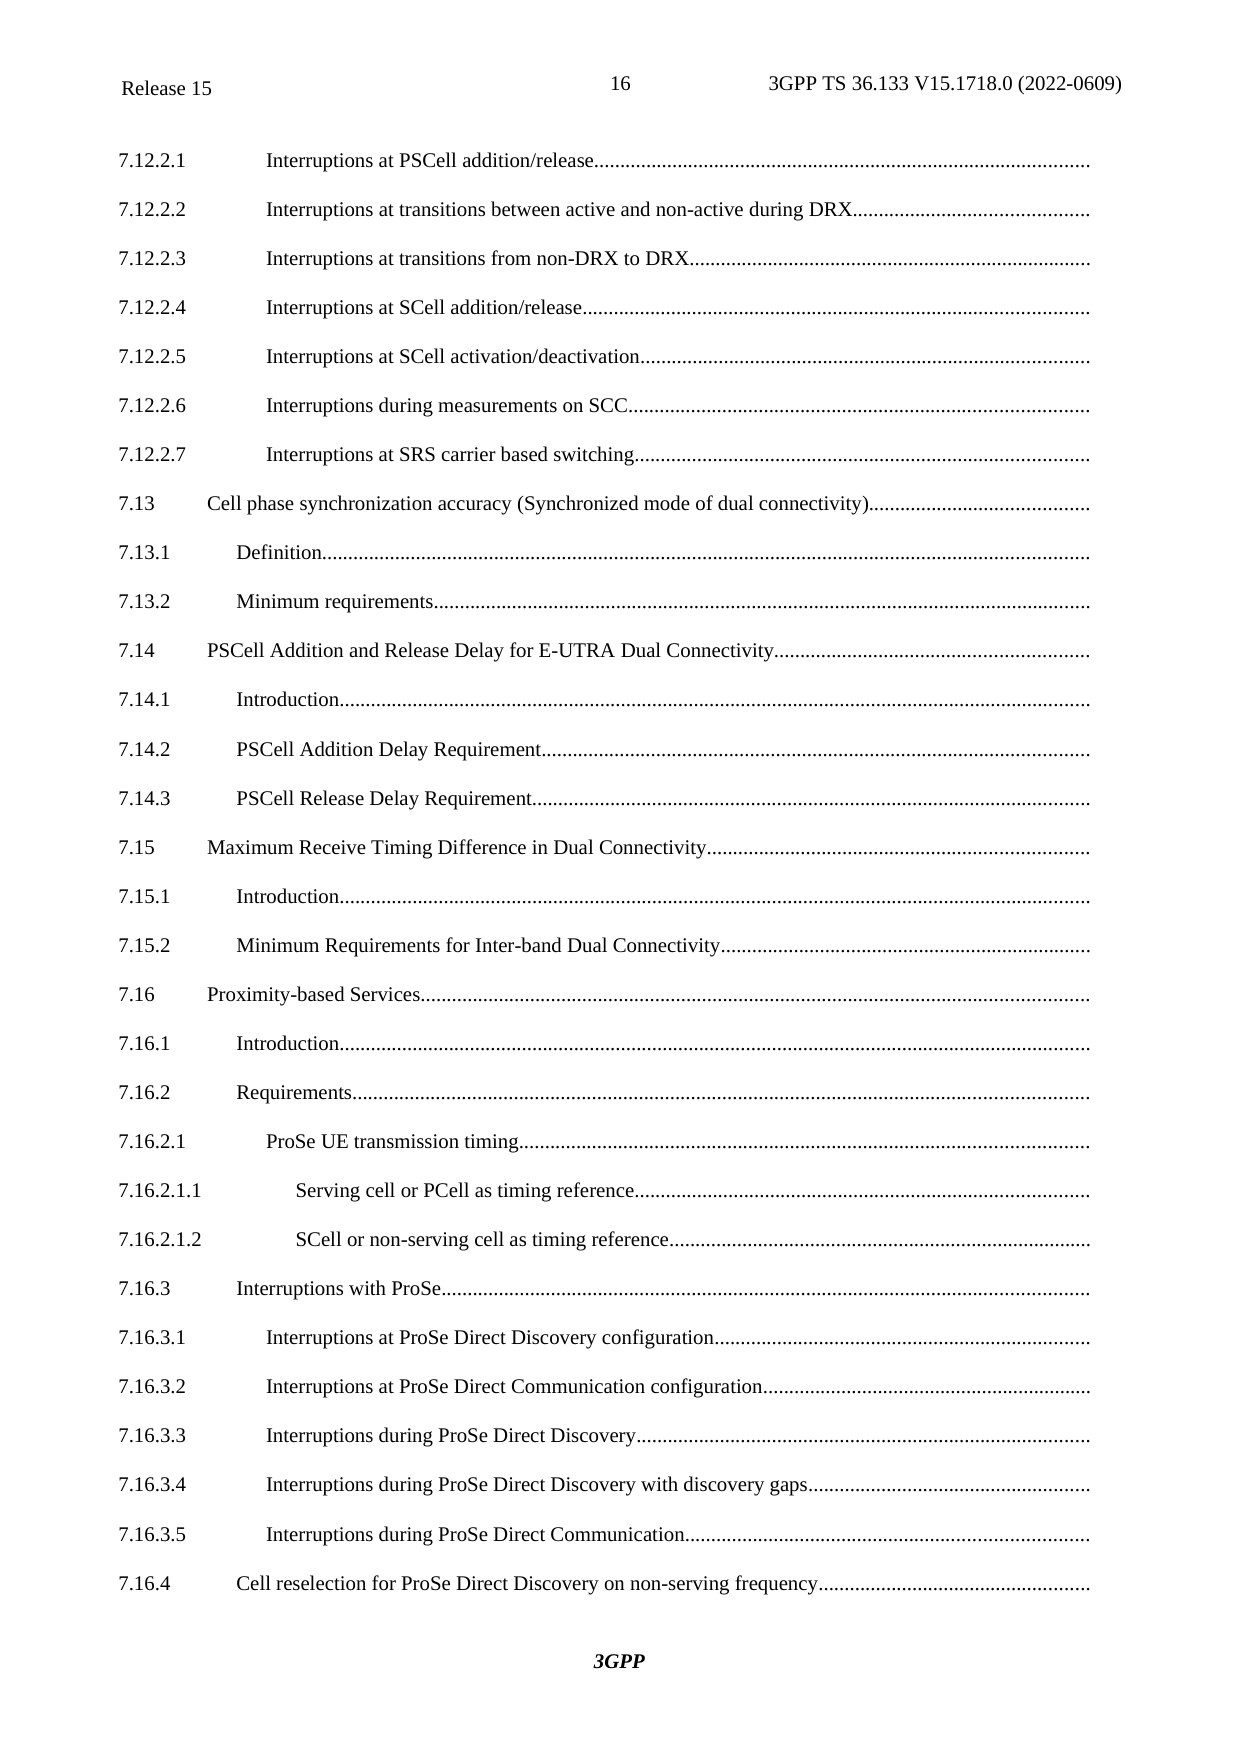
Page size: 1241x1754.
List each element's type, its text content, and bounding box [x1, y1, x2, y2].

text 7.16.2.1.1 Serving cell or PCell as timing reference 239 [118, 1178, 1078, 1202]
text 7.16.3.3 Interruptions during ProSe Direct Discovery 240 [118, 1423, 1078, 1447]
text 7.16.3.1 Interruptions at ProSe Direct Discovery configuration 239 [118, 1325, 1078, 1349]
text 7.16.4 Cell reselection for ProSe Direct Discovery on non-serving frequency 241 [118, 1571, 1078, 1594]
text 7.14.3 PSCell Release Delay Requirement 238 [118, 786, 1078, 809]
text 7.12.2.1 Interruptions at PSCell addition/release 234 [118, 148, 1078, 172]
text 7.15.1 Introduction 238 [118, 884, 1078, 908]
text 7.12.2.5 Interruptions at SCell activation/deactivation 235 [118, 344, 1078, 368]
text 7.12.2.7 Interruptions at SRS carrier based switching 236 [118, 442, 1078, 466]
text 7.16.2 Requirements 238 [118, 1080, 1078, 1104]
text 7.16.3.5 Interruptions during ProSe Direct Communication 241 [118, 1521, 1078, 1546]
text 7.13 Cell phase synchronization accuracy (Synchronized mode of dual connectivity) 237 [118, 491, 1078, 515]
text 7.12.2.3 Interruptions at transitions from non-DRX to DRX 235 [118, 246, 1078, 270]
text 7.16.3 Interruptions with ProSe 239 [118, 1276, 1078, 1300]
text 7.16.1 Introduction 238 [118, 1031, 1078, 1055]
text 7.16.3.2 Interruptions at ProSe Direct Communication configuration 240 [118, 1374, 1078, 1398]
text 7.14 PSCell Addition and Release Delay for E-UTRA Dual Connectivity 237 [118, 638, 1078, 662]
text 7.16.3.4 Interruptions during ProSe Direct Discovery with discovery gaps 240 [118, 1472, 1078, 1496]
text 7.14.1 Introduction 237 [118, 687, 1078, 711]
text 7.14.2 PSCell Addition Delay Requirement 237 [118, 736, 1078, 761]
text 7.15 Maximum Receive Timing Difference in Dual Connectivity 238 [118, 834, 1078, 859]
text 7.16.2.1 ProSe UE transmission timing 238 [118, 1129, 1078, 1153]
text 7.13.1 Definition 237 [118, 540, 1078, 564]
text 7.12.2.4 Interruptions at SCell addition/release 235 [118, 295, 1078, 319]
text 7.13.2 Minimum requirements 237 [118, 589, 1078, 613]
text 7.16.2.1.2 SCell or non-serving cell as timing reference 239 [118, 1227, 1078, 1251]
text 7.12.2.2 Interruptions at transitions between active and non-active during DRX 234 [118, 197, 1078, 221]
text 7.16 Proximity-based Services 238 [118, 982, 1078, 1006]
text 7.12.2.6 Interruptions during measurements on SCC 236 [118, 393, 1078, 417]
text 7.15.2 Minimum Requirements for Inter-band Dual Connectivity 238 [118, 933, 1078, 957]
